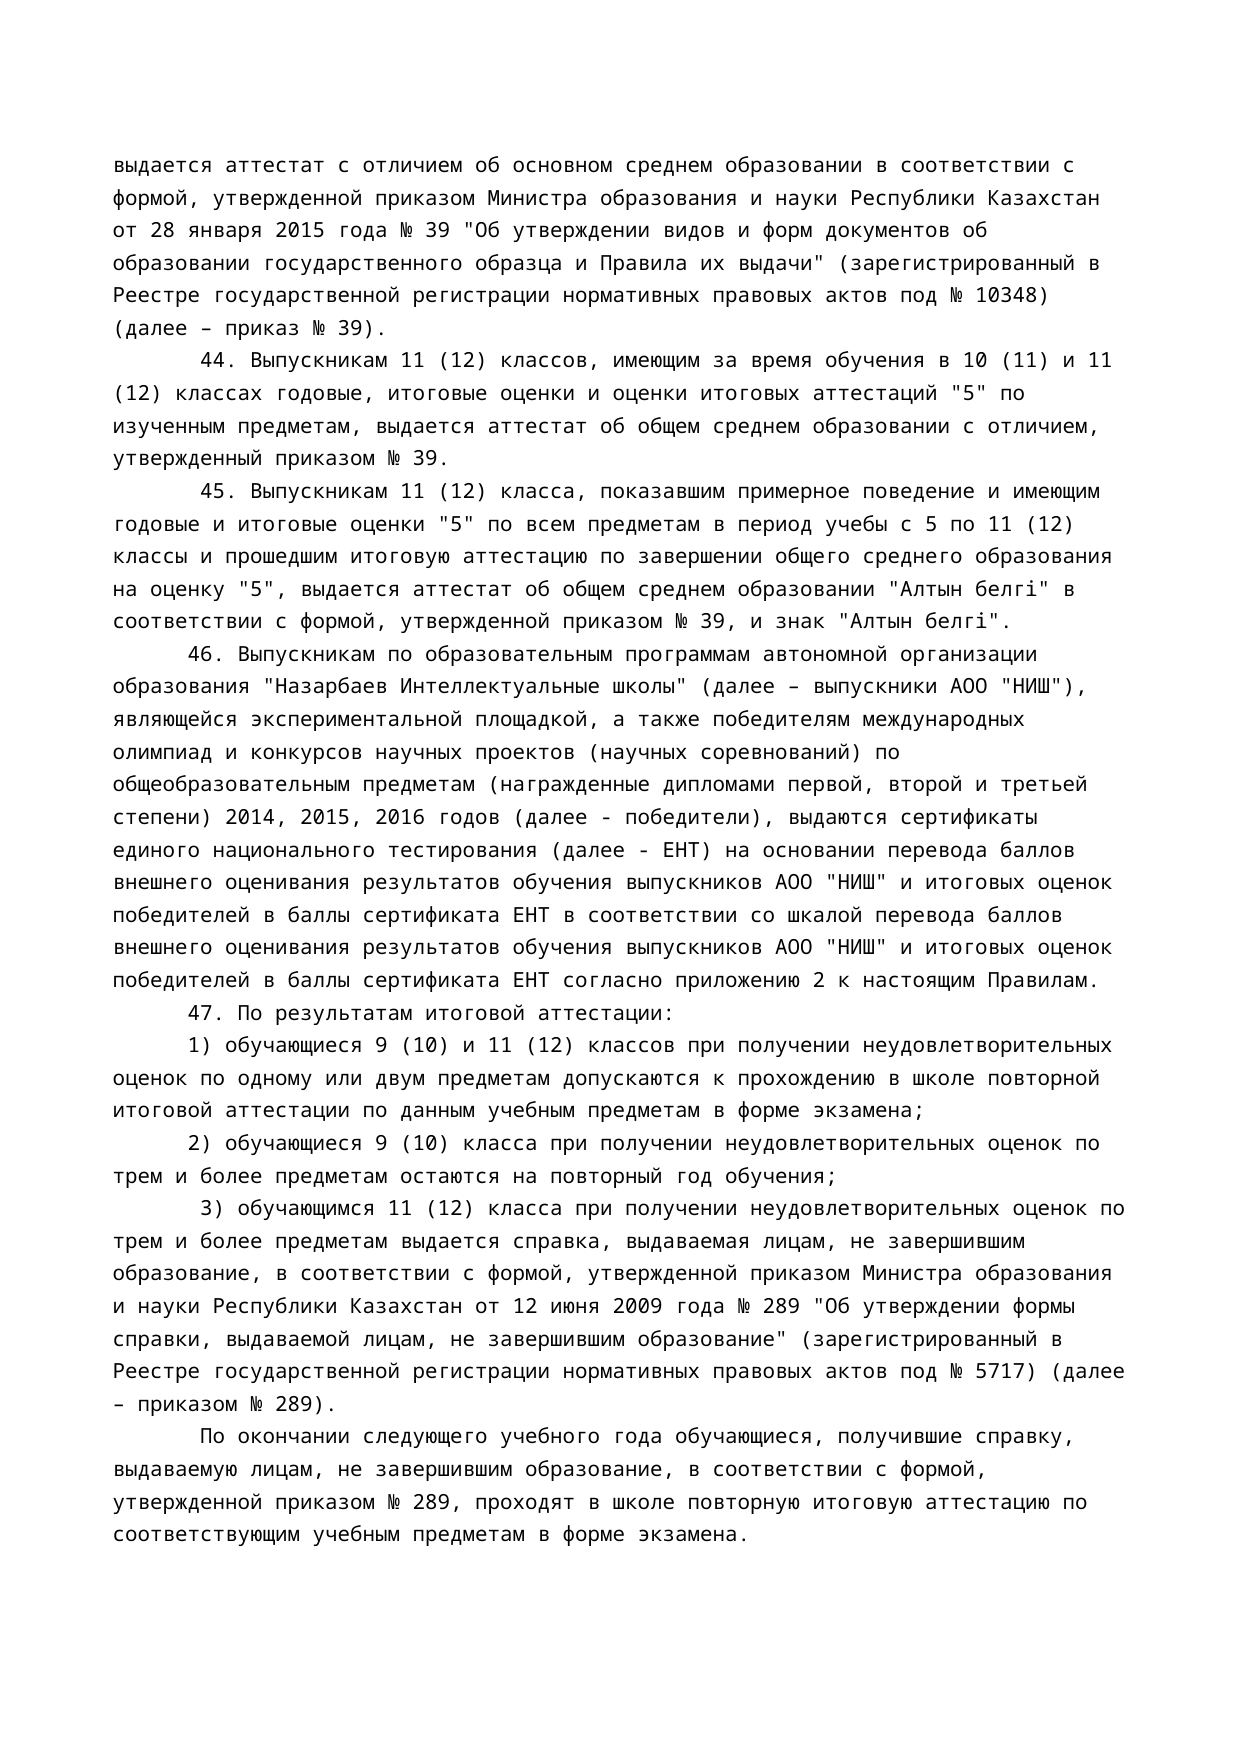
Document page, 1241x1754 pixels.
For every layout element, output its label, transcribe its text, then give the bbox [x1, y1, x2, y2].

text 44. Выпускникам 11 (12) классов, имеющим за время обучения в 10 (11) и 11 (12) классах годовые, итоговые оценки и оценки итоговых аттестаций "5" по изученным предметам, выдается аттестат об общем среднем образовании с отличием, утвержденный приказом № 39. [112, 346, 1128, 472]
text 2) обучающиеся 9 (10) класса при получении неудовлетворительных оценок по трем и более предметам остаются на повторный год обучения; [112, 1128, 1128, 1189]
text По окончании следующего учебного года обучающиеся, получившие справку, выдаваемую лицам, не завершившим образование, в соответствии с формой, утвержденной приказом № 289, проходят в школе повторную итоговую аттестацию по соответствующим учебным предметам в форме экзамена. [112, 1422, 1128, 1548]
text 47. По результатам итоговой аттестации: [112, 998, 1128, 1026]
text 46. Выпускникам по образовательным программам автономной организации образования "Назарбаев Интеллектуальные школы" (далее – выпускники АОО "НИШ"), являющейся экспериментальной площадкой, а также победителям международных олимпиад и конкурсов научных проектов (научных соревнований) по общеобразовательным предметам (награжденные дипломами первой, второй и третьей степени) 2014, 2015, 2016 годов (далее - победители), выдаются сертификаты единого национального тестирования (далее - ЕНТ) на основании перевода баллов внешнего оценивания результатов обучения выпускников АОО "НИШ" и итоговых оценок победителей в баллы сертификата ЕНТ в соответствии со шкалой перевода баллов внешнего оценивания результатов обучения выпускников АОО "НИШ" и итоговых оценок победителей в баллы сертификата ЕНТ согласно приложению 2 к настоящим Правилам. [112, 639, 1128, 993]
text 1) обучающиеся 9 (10) и 11 (12) классов при получении неудовлетворительных оценок по одному или двум предметам допускаются к прохождению в школе повторной итоговой аттестации по данным учебным предметам в форме экзамена; [112, 1030, 1128, 1124]
text 3) обучающимся 11 (12) класса при получении неудовлетворительных оценок по трем и более предметам выдается справка, выдаваемая лицам, не завершившим образование, в соответствии с формой, утвержденной приказом Министра образования и науки Республики Казахстан от 12 июня 2009 года № 289 "Об утверждении формы справки, выдаваемой лицам, не завершившим образование" (зарегистрированный в Реестре государственной регистрации нормативных правовых актов под № 5717) (далее – приказом № 289). [112, 1193, 1128, 1417]
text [112, 150, 1128, 341]
text 45. Выпускникам 11 (12) класса, показавшим примерное поведение и имеющим годовые и итоговые оценки "5" по всем предметам в период учебы с 5 по 11 (12) классы и прошедшим итоговую аттестацию по завершении общего среднего образования на оценку "5", выдается аттестат об общем среднем образовании "Алтын белгі" в соответствии с формой, утвержденной приказом № 39, и знак "Алтын белгі". [112, 476, 1128, 635]
